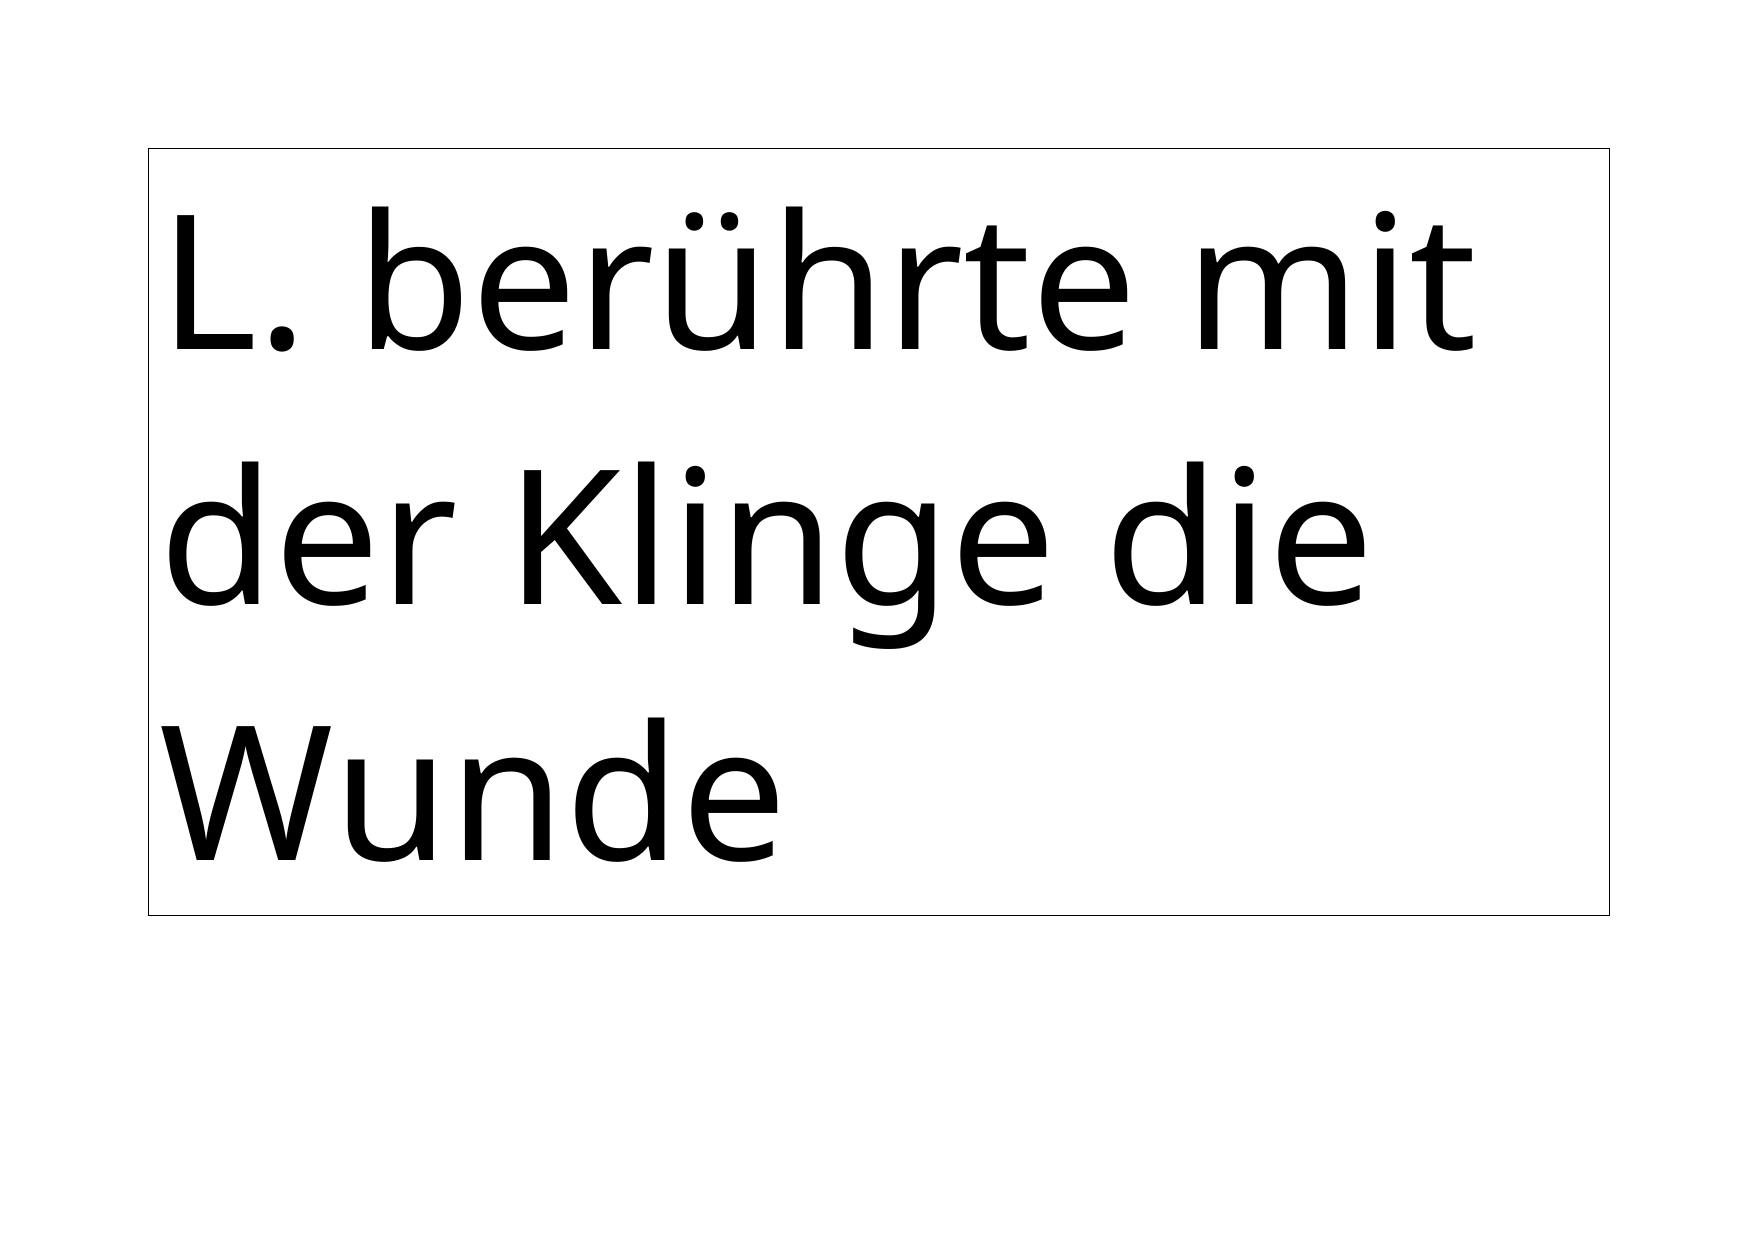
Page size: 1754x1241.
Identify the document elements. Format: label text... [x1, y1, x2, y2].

table_cell L. berührte mit der Klinge die Wunde [149, 149, 1609, 915]
